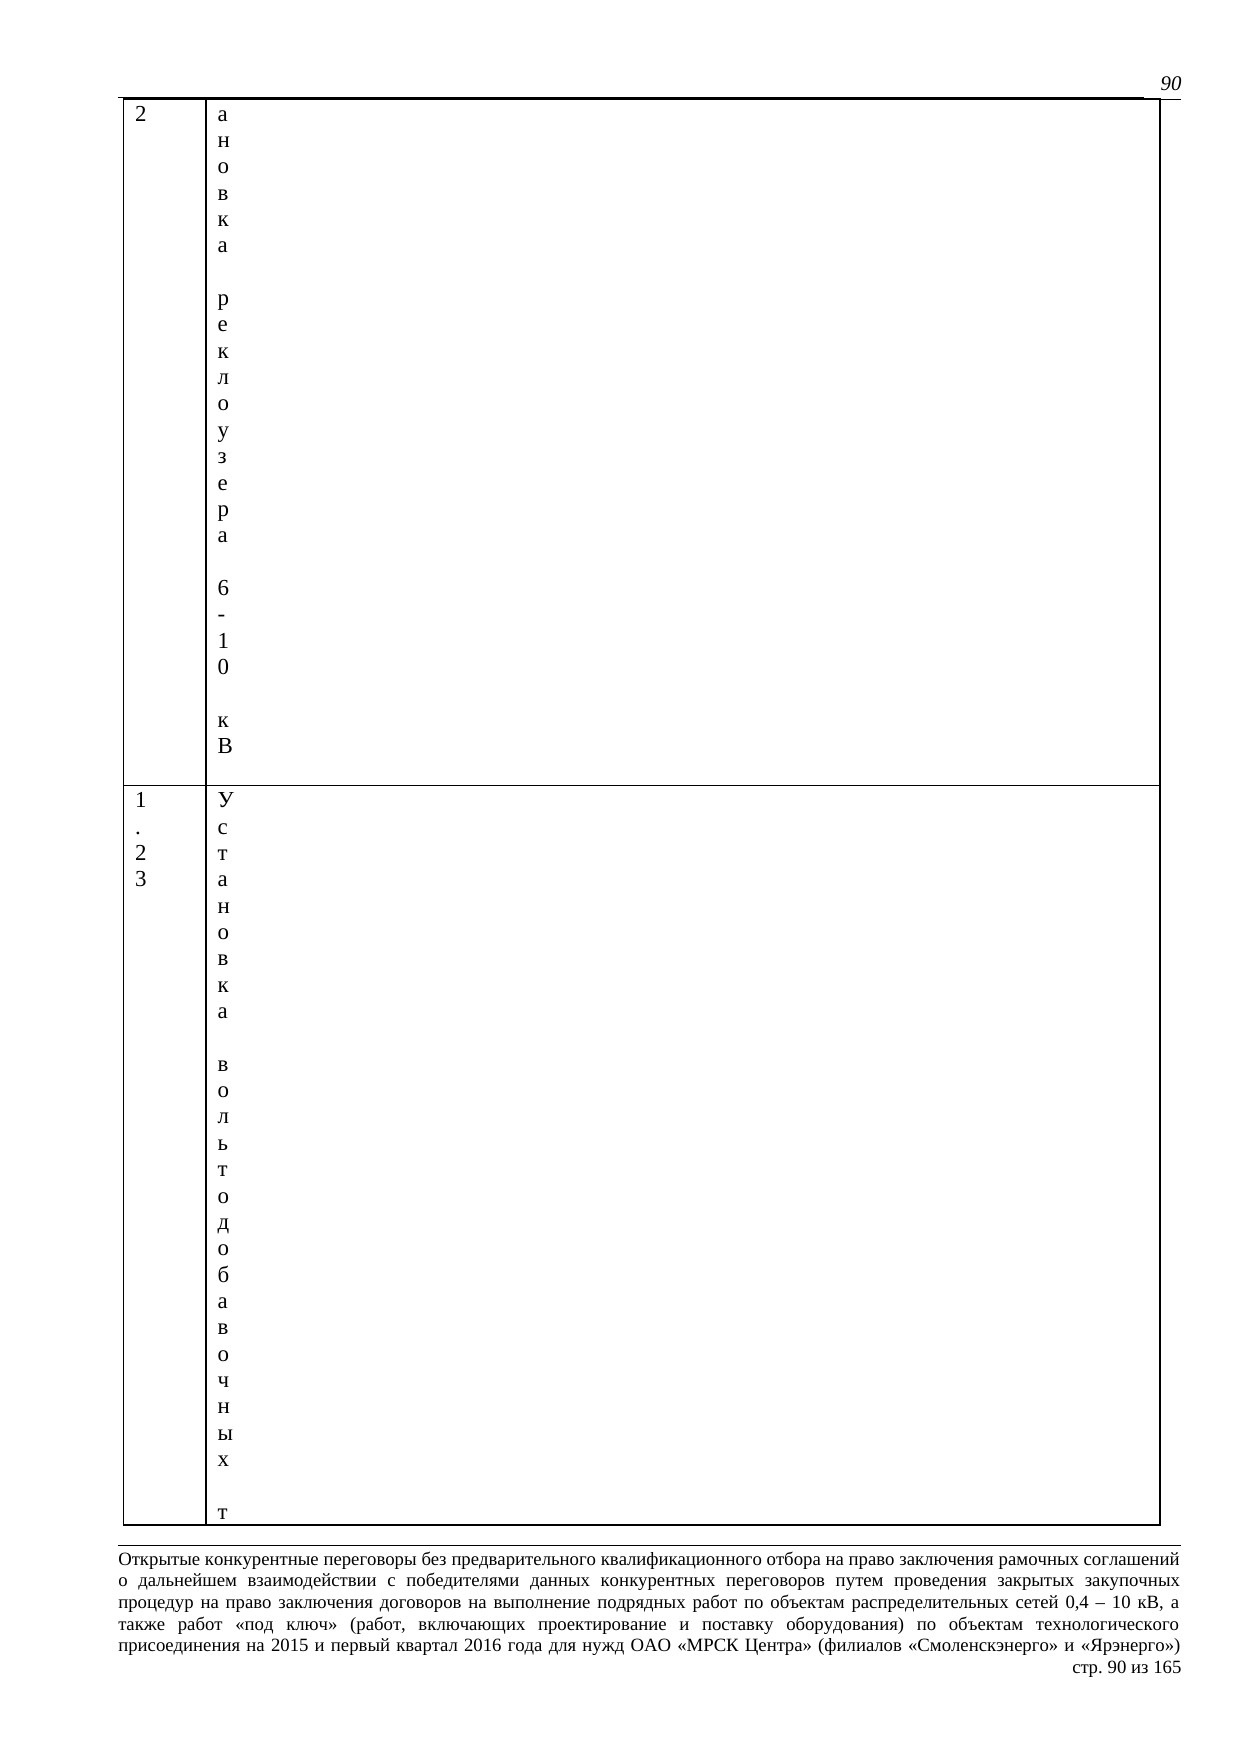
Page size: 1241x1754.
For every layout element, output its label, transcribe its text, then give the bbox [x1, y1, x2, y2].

table_cell 1.23 [124, 786, 205, 1524]
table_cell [207, 786, 1159, 1524]
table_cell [207, 100, 1159, 785]
table_cell 1.22 [124, 100, 205, 785]
